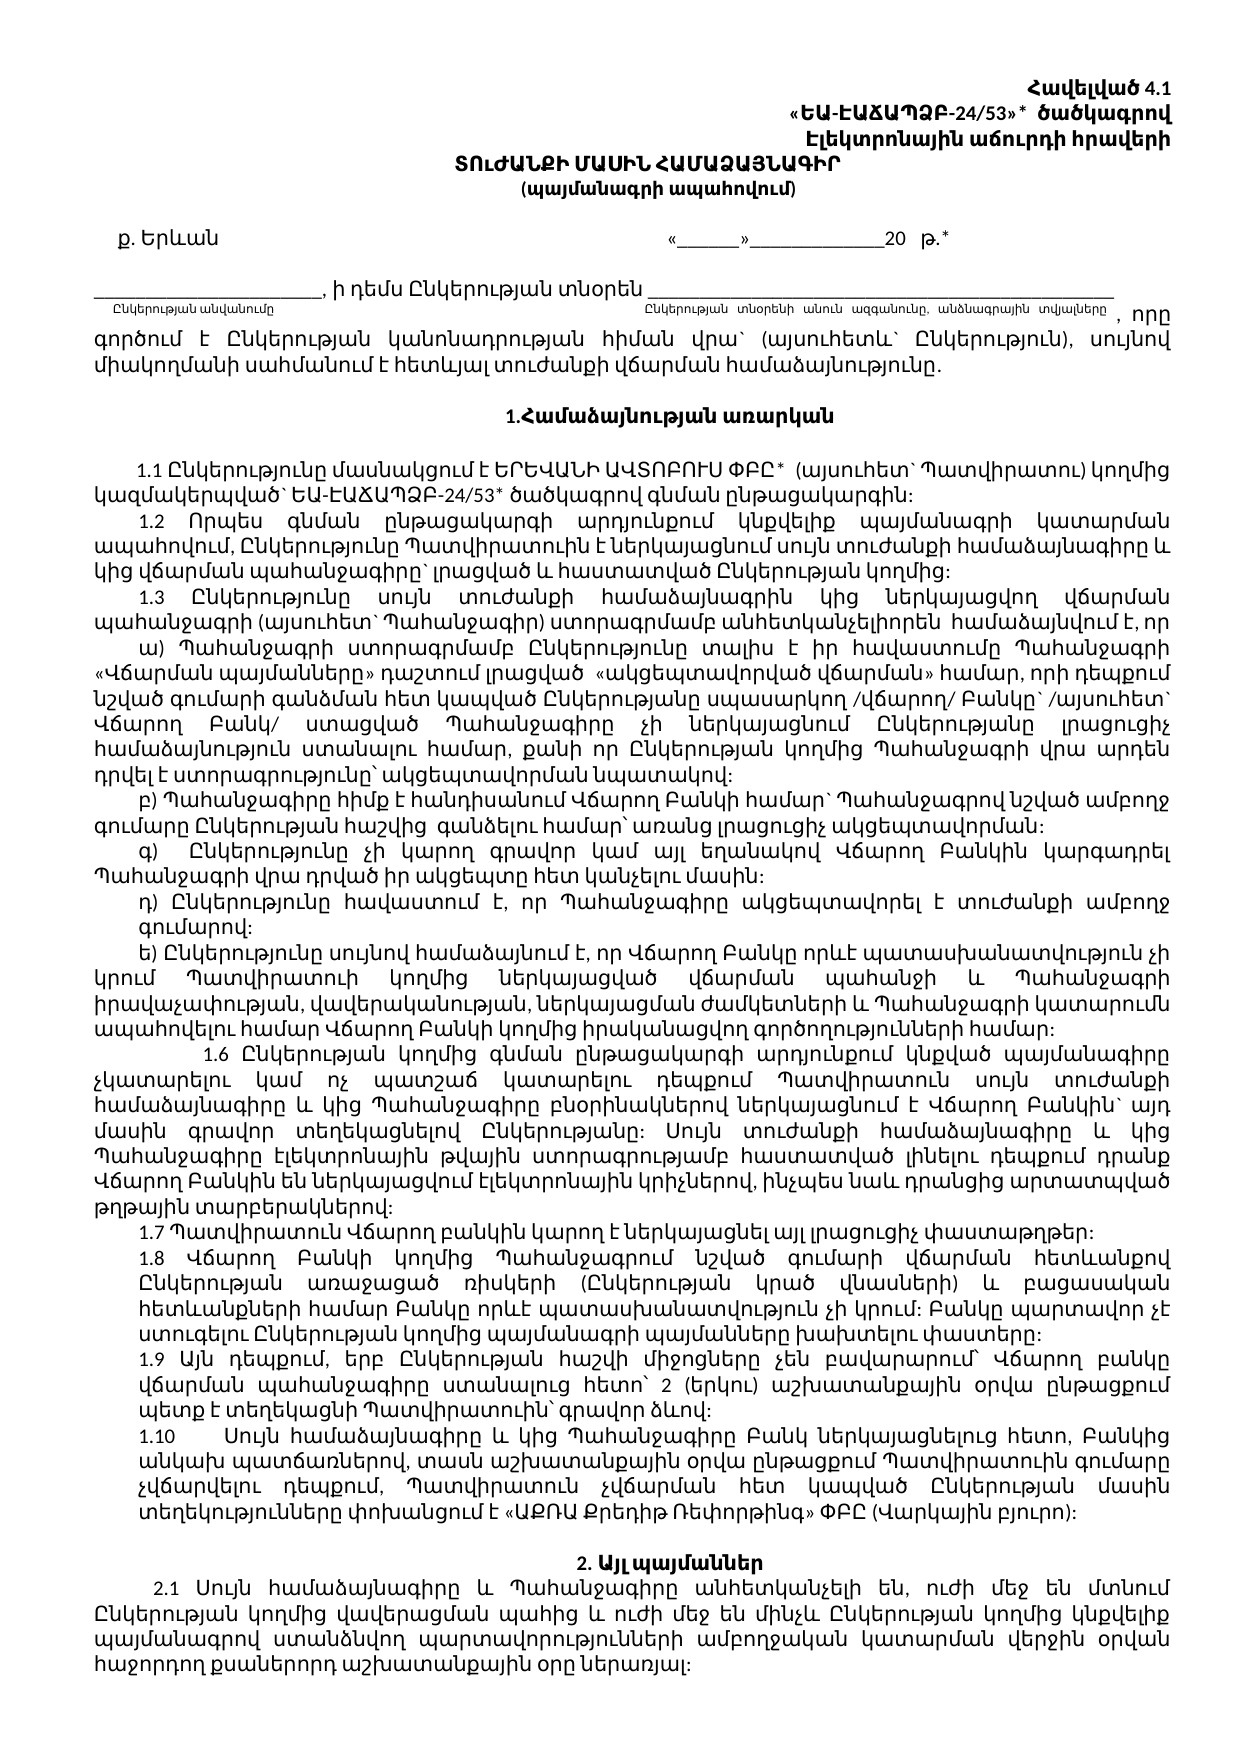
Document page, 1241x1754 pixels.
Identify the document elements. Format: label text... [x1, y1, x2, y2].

text ՏՈւԺԱՆՔԻ ՄԱՍԻՆ ՀԱՄԱՁԱՅՆԱԳԻՐ [94, 151, 1171, 177]
text 1.9 Այն դեպքում, երբ Ընկերության հաշվի միջոցները չեն բավարարում՝ Վճարող բանկը վճարման պահանջագիրը ստանալուց հետո՝ 2 (երկու) աշխատանքային օրվա ընթացքում պետք է տեղեկացնի Պատվիրատուին՝ գրավոր ձևով: [138, 1347, 1171, 1423]
text 2. Այլ պայմաններ [169, 1550, 1171, 1575]
text ______________________, ի դեմս Ընկերության տնօրեն _____________________________________________ [94, 276, 1171, 301]
text «ԵԱ-ԷԱՃԱՊՁԲ-24/53»* ծածկագրով [94, 100, 1171, 126]
text Ընկերության անվանումը Ընկերության տնօրենի անուն ազգանունը, անձնագրային տվյալները , որը գործում է Ընկերության կանոնադրության հիման վրա` (այսուհետև` Ընկերություն), սույնով միակողմանի սահմանում է հետևյալ տուժանքի վճարման համաձայնությունը. [94, 301, 1171, 377]
text 2.1 Սույն համաձայնագիրը և Պահանջագիրը անհետկանչելի են, ուժի մեջ են մտնում Ընկերության կողմից վավերացման պահից և ուժի մեջ են մինչև Ընկերության կողմից կնքվելիք պայմանագրով ստանձնվող պարտավորությունների ամբողջական կատարման վերջին օրվան հաջորդող քսաներորդ աշխատանքային օրը ներառյալ: [94, 1575, 1171, 1677]
text 1.1 Ընկերությունը մասնակցում է ԵՐԵՎԱՆԻ ԱՎՏՈԲՈՒՍ ՓԲԸ* (այսուհետ` Պատվիրատու) կողմից կազմակերպված` ԵԱ-ԷԱՃԱՊՁԲ-24/53* ծածկագրով գնման ընթացակարգին: [94, 457, 1171, 508]
text դ) Ընկերությունը հավաստում է, որ Պահանջագիրը ակցեպտավորել է տուժանքի ամբողջ գումարով: [138, 889, 1171, 940]
text 1.2 Որպես գնման ընթացակարգի արդյունքում կնքվելիք պայմանագրի կատարման ապահովում, Ընկերությունը Պատվիրատուին է ներկայացնում սույն տուժանքի համաձայնագիրը և կից վճարման պահանջագիրը` լրացված և հաստատված Ընկերության կողմից: [94, 508, 1171, 584]
text 1.6 Ընկերության կողմից գնման ընթացակարգի արդյունքում կնքված պայմանագիրը չկատարելու կամ ոչ պատշաճ կատարելու դեպքում Պատվիրատուն սույն տուժանքի համաձայնագիրը և կից Պահանջագիրը բնօրինակներով ներկայացնում է Վճարող Բանկին` այդ մասին գրավոր տեղեկացնելով Ընկերությանը: Սույն տուժանքի համաձայնագիրը և կից Պահանջագիրը էլեկտրոնային թվային ստորագրությամբ հաստատված լինելու դեպքում դրանք Վճարող Բանկին են ներկայացվում էլեկտրոնային կրիչներով, ինչպես նաև դրանցից արտատպված թղթային տարբերակներով: [94, 1042, 1171, 1219]
text (պայմանագրի ապահովում) [94, 177, 1171, 199]
text ա) Պահանջագրի ստորագրմամբ Ընկերությունը տալիս է իր հավաստումը Պահանջագրի «Վճարման պայմանները» դաշտում լրացված «ակցեպտավորված վճարման» համար, որի դեպքում նշված գումարի գանձման հետ կապված Ընկերությանը սպասարկող /վճարող/ Բանկը` /այսուհետ` Վճարող Բանկ/ ստացված Պահանջագիրը չի ներկայացնում Ընկերությանը լրացուցիչ համաձայնություն ստանալու համար, քանի որ Ընկերության կողմից Պահանջագրի վրա արդեն դրվել է ստորագրությունը՝ ակցեպտավորման նպատակով: [94, 635, 1171, 787]
text ե) Ընկերությունը սույնով համաձայնում է, որ Վճարող Բանկը որևէ պատասխանատվություն չի կրում Պատվիրատուի կողմից ներկայացված վճարման պահանջի և Պահանջագրի իրավաչափության, վավերականության, ներկայացման ժամկետների և Պահանջագրի կատարումն ապահովելու համար Վճարող Բանկի կողմից իրականացվող գործողությունների համար: [94, 940, 1171, 1042]
text բ) Պահանջագիրը հիմք է հանդիսանում Վճարող Բանկի համար` Պահանջագրով նշված ամբողջ գումարը Ընկերության հաշվից գանձելու համար՝ առանց լրացուցիչ ակցեպտավորման: [94, 787, 1171, 838]
text ք. Երևան «______»_____________20 թ.* [94, 225, 1171, 250]
text Հավելված 4.1 [94, 75, 1171, 100]
text 1.8 Վճարող Բանկի կողմից Պահանջագրում նշված գումարի վճարման հետևանքով Ընկերության առաջացած ռիսկերի (Ընկերության կրած վնասների) և բացասական հետևանքների համար Բանկը որևէ պատասխանատվություն չի կրում: Բանկը պարտավոր չէ ստուգելու Ընկերության կողմից պայմանագրի պայմանները խախտելու փաստերը: [138, 1245, 1171, 1347]
text 1.Համաձայնության առարկան [169, 403, 1171, 428]
text 1.7 Պատվիրատուն Վճարող բանկին կարող է ներկայացնել այլ լրացուցիչ փաստաթղթեր: [138, 1219, 1171, 1245]
text գ) Ընկերությունը չի կարող գրավոր կամ այլ եղանակով Վճարող Բանկին կարգադրել Պահանջագրի վրա դրված իր ակցեպտը հետ կանչելու մասին: [94, 838, 1171, 889]
text 1.10 Սույն համաձայնագիրը և կից Պահանջագիրը Բանկ ներկայացնելուց հետո, Բանկից անկախ պատճառներով, տասն աշխատանքային օրվա ընթացքում Պատվիրատուին գումարը չվճարվելու դեպքում, Պատվիրատուն չվճարման հետ կապված Ընկերության մասին տեղեկությունները փոխանցում է «ԱՔՌԱ Քրեդիթ Ռեփորթինգ» ՓԲԸ (Վարկային բյուրո): [138, 1423, 1171, 1524]
text Էլեկտրոնային աճուրդի հրավերի [94, 126, 1171, 151]
text 1.3 Ընկերությունը սույն տուժանքի համաձայնագրին կից ներկայացվող վճարման պահանջագրի (այսուհետ` Պահանջագիր) ստորագրմամբ անհետկանչելիորեն համաձայնվում է, որ [94, 584, 1171, 635]
